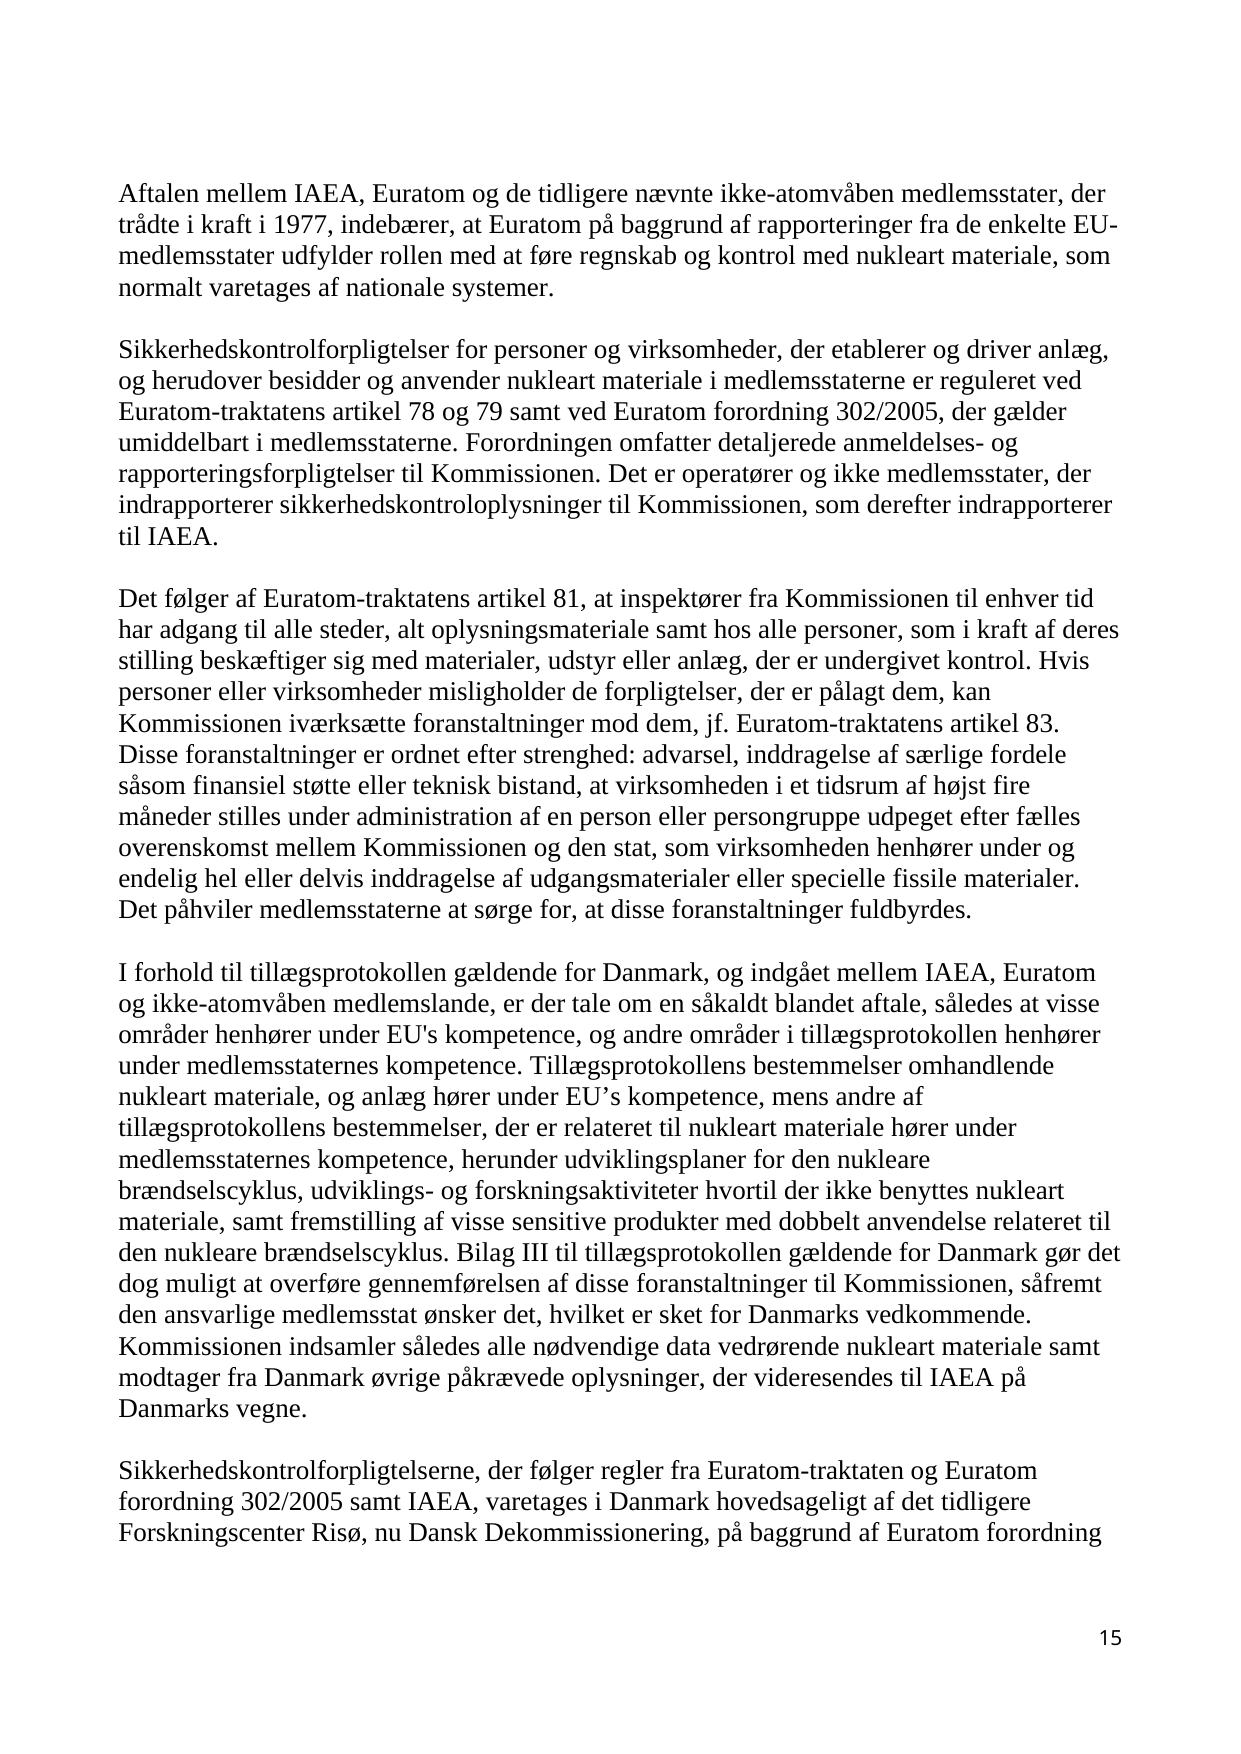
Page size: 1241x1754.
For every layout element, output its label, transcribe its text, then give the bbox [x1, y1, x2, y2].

text Sikkerhedskontrolforpligtelser for personer og virksomheder, der etablerer og driver anlæg, og herudover besidder og anvender nukleart materiale i medlemsstaterne er reguleret ved Euratom-traktatens artikel 78 og 79 samt ved Euratom forordning 302/2005, der gælder umiddelbart i medlemsstaterne. Forordningen omfatter detaljerede anmeldelses- og rapporteringsforpligtelser til Kommissionen. Det er operatører og ikke medlemsstater, der indrapporterer sikkerhedskontroloplysninger til Kommissionen, som derefter indrapporterer til IAEA. [118, 333, 1122, 551]
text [118, 1454, 1122, 1548]
text I forhold til tillægsprotokollen gældende for Danmark, og indgået mellem IAEA, Euratom og ikke-atomvåben medlemslande, er der tale om en såkaldt blandet aftale, således at visse områder henhører under EU's kompetence, og andre områder i tillægsprotokollen henhører under medlemsstaternes kompetence. Tillægsprotokollens bestemmelser omhandlende nukleart materiale, og anlæg hører under EU’s kompetence, mens andre af tillægsprotokollens bestemmelser, der er relateret til nukleart materiale hører under medlemsstaternes kompetence, herunder udviklingsplaner for den nukleare brændselscyklus, udviklings- og forskningsaktiviteter hvortil der ikke benyttes nukleart materiale, samt fremstilling af visse sensitive produkter med dobbelt anvendelse relateret til den nukleare brændselscyklus. Bilag III til tillægsprotokollen gældende for Danmark gør det dog muligt at overføre gennemførelsen af disse foranstaltninger til Kommissionen, såfremt den ansvarlige medlemsstat ønsker det, hvilket er sket for Danmarks vedkommende. Kommissionen indsamler således alle nødvendige data vedrørende nukleart materiale samt modtager fra Danmark øvrige påkrævede oplysninger, der videresendes til IAEA på Danmarks vegne. [118, 956, 1122, 1423]
text Aftalen mellem IAEA, Euratom og de tidligere nævnte ikke-atomvåben medlemsstater, der trådte i kraft i 1977, indebærer, at Euratom på baggrund af rapporteringer fra de enkelte EU-medlemsstater udfylder rollen med at føre regnskab og kontrol med nukleart materiale, som normalt varetages af nationale systemer. [118, 177, 1122, 302]
text Det følger af Euratom-traktatens artikel 81, at inspektører fra Kommissionen til enhver tid har adgang til alle steder, alt oplysningsmateriale samt hos alle personer, som i kraft af deres stilling beskæftiger sig med materialer, udstyr eller anlæg, der er undergivet kontrol. Hvis personer eller virksomheder misligholder de forpligtelser, der er pålagt dem, kan Kommissionen iværksætte foranstaltninger mod dem, jf. Euratom-traktatens artikel 83. Disse foranstaltninger er ordnet efter strenghed: advarsel, inddragelse af særlige fordele såsom finansiel støtte eller teknisk bistand, at virksomheden i et tidsrum af højst fire måneder stilles under administration af en person eller persongruppe udpeget efter fælles overenskomst mellem Kommissionen og den stat, som virksomheden henhører under og endelig hel eller delvis inddragelse af udgangsmaterialer eller specielle fissile materialer. Det påhviler medlemsstaterne at sørge for, at disse foranstaltninger fuldbyrdes. [118, 582, 1122, 925]
